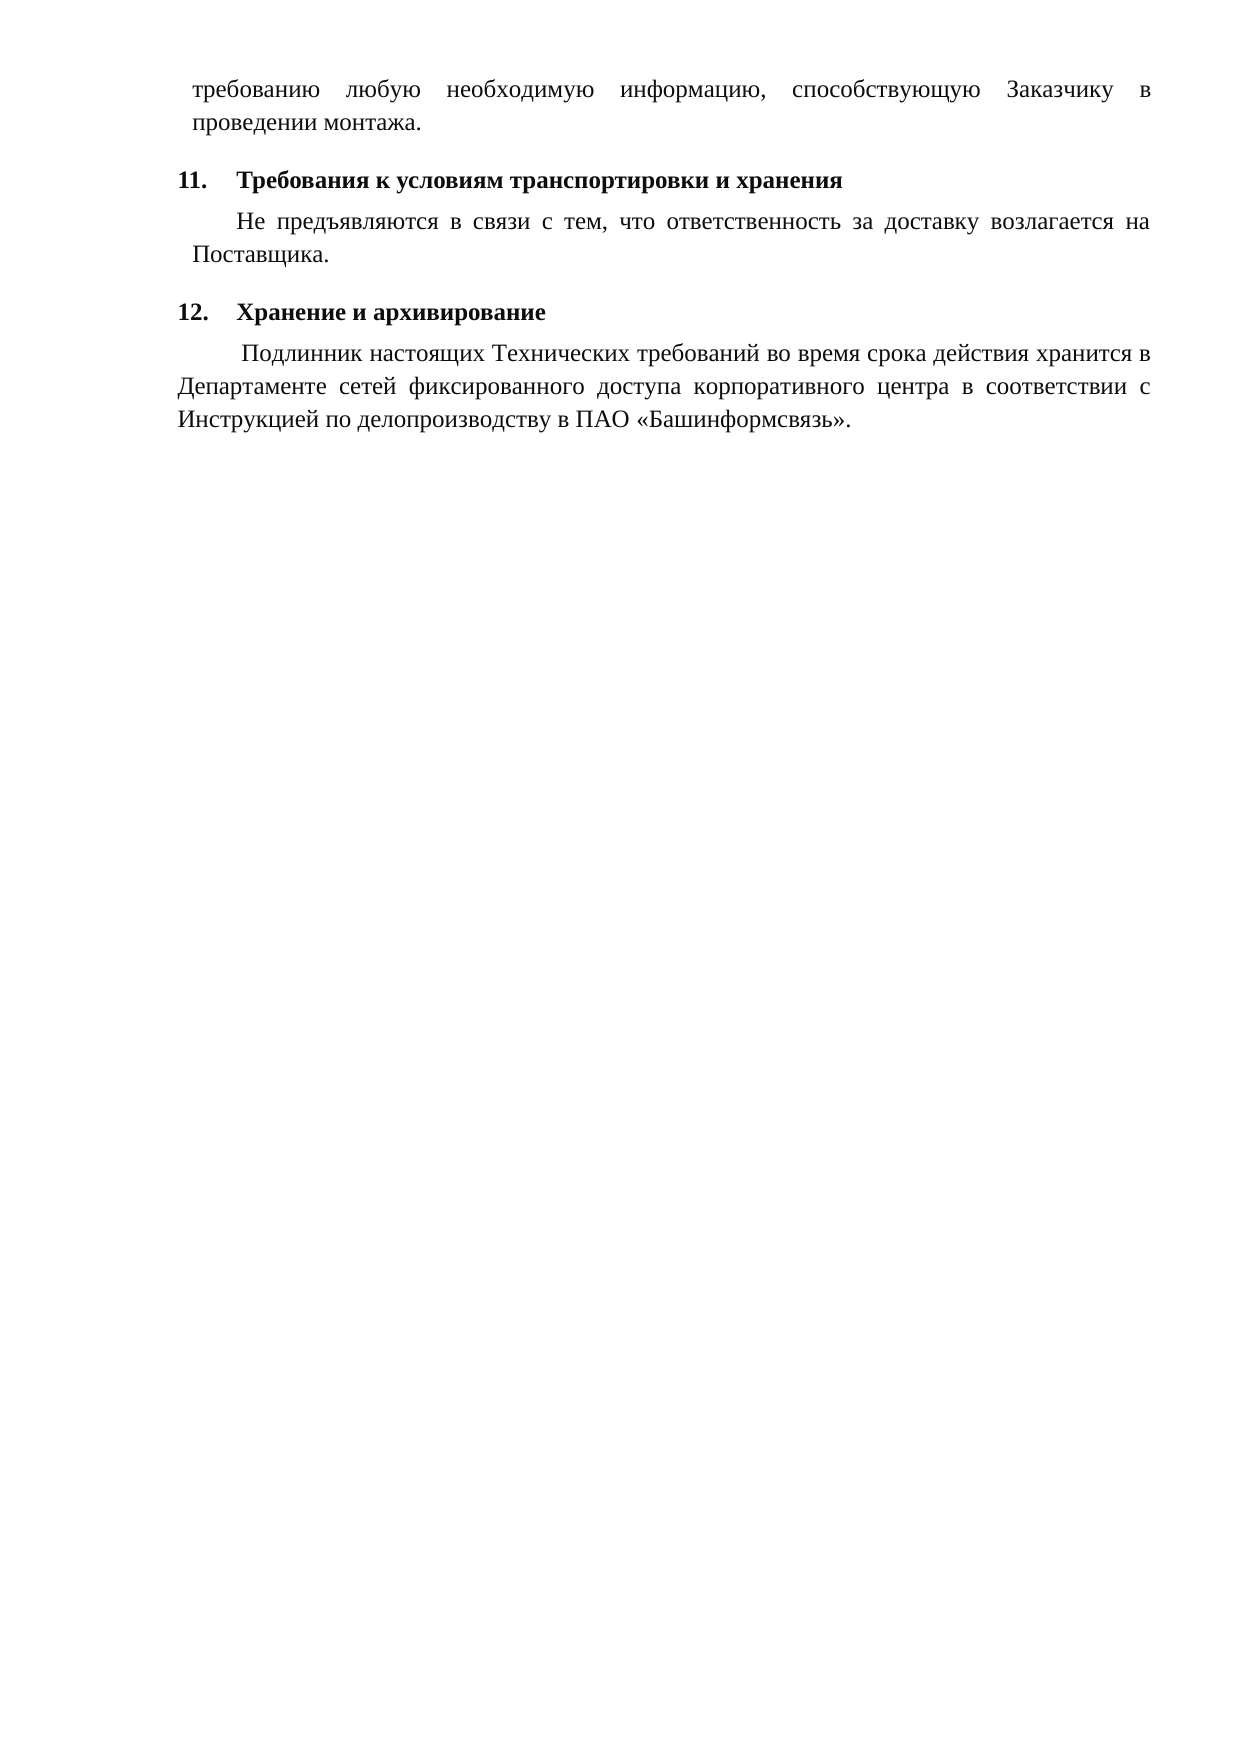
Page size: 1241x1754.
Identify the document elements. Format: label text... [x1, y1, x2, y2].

text Подлинник настоящих Технических требований во время срока действия хранится в Департаменте сетей фиксированного доступа корпоративного центра в соответствии с Инструкцией по делопроизводству в ПАО «Башинформсвязь». [177, 338, 1152, 433]
text Не предъявляются в связи с тем, что ответственность за доставку возлагается на Поставщика. [192, 206, 1152, 268]
list Требования к условиям транспортировки и хранения [177, 165, 1152, 194]
list Хранение и архивирование [177, 297, 1152, 326]
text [192, 74, 1152, 136]
